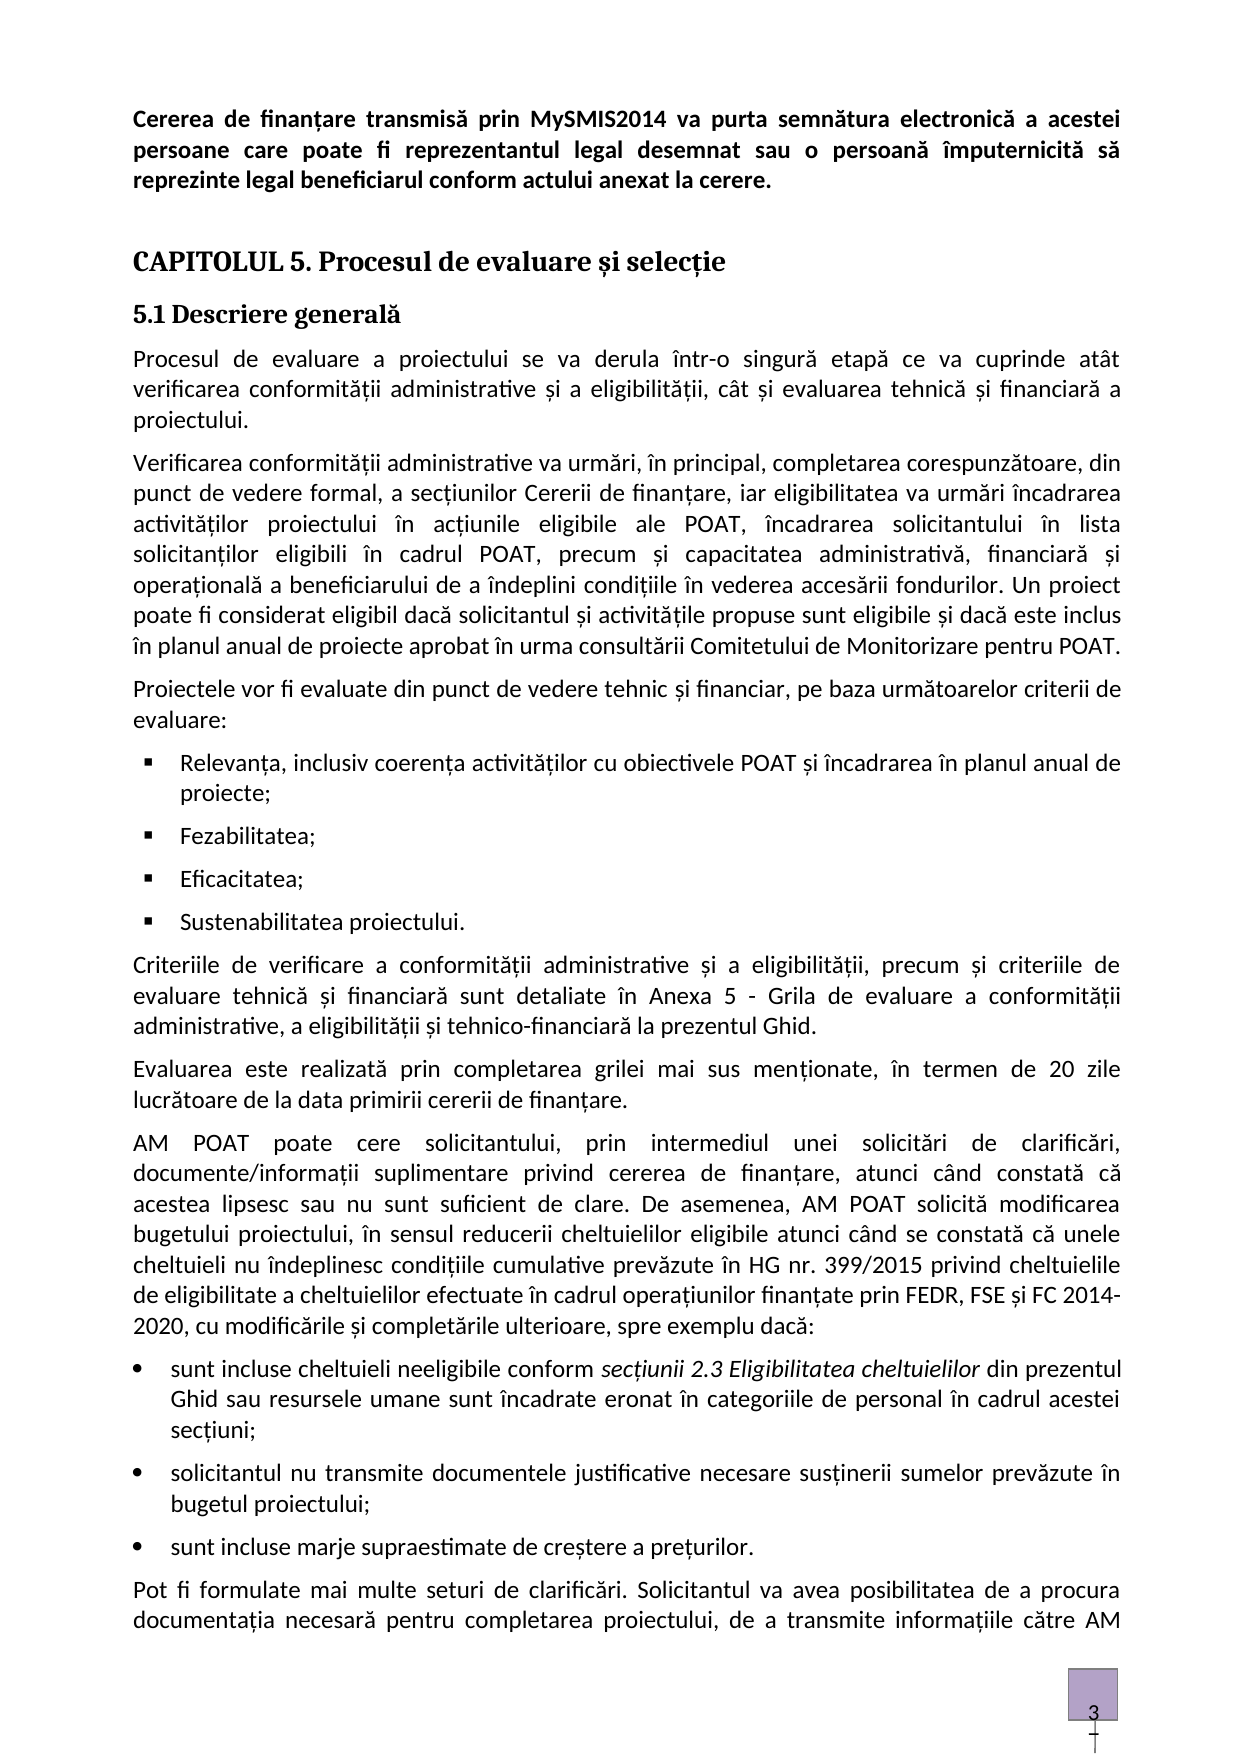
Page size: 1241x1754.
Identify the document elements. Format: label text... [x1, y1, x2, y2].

text Evaluarea este realizată prin completarea grilei mai sus menţionate, în termen de 20 zile lucrătoare de la data primirii cererii de finanțare. [133, 1053, 1122, 1114]
list sunt incluse cheltuieli neeligibile conform secțiunii 2.3 Eligibilitatea cheltuielilor din prezentul Ghid sau resursele umane sunt încadrate eronat în categoriile de personal în cadrul acestei secțiuni; [133, 1353, 1122, 1445]
text Proiectele vor fi evaluate din punct de vedere tehnic şi financiar, pe baza următoarelor criterii de evaluare: [133, 673, 1122, 734]
text Procesul de evaluare a proiectului se va derula într-o singură etapă ce va cuprinde atât verificarea conformităţii administrative și a eligibilităţii, cât și evaluarea tehnică şi financiară a proiectului. [133, 343, 1122, 434]
subtitle 5.1 Descriere generală [133, 299, 1122, 331]
text Cererea de finanțare transmisă prin MySMIS2014 va purta semnătura electronică a acestei persoane care poate fi reprezentantul legal desemnat sau o persoană împuternicită să reprezinte legal beneficiarul conform actului anexat la cerere. [133, 103, 1122, 195]
list solicitantul nu transmite documentele justificative necesare susținerii sumelor prevăzute în bugetul proiectului; [133, 1457, 1122, 1518]
list Relevanţa, inclusiv coerenţa activităţilor cu obiectivele POAT și încadrarea în planul anual de proiecte; [142, 747, 1122, 808]
text Verificarea conformităţii administrative va urmări, în principal, completarea corespunzătoare, din punct de vedere formal, a secțiunilor Cererii de finanţare, iar eligibilitatea va urmări încadrarea activităților proiectului în acțiunile eligibile ale POAT, încadrarea solicitantului în lista solicitanților eligibili în cadrul POAT, precum și capacitatea administrativă, financiară și operațională a beneficiarului de a îndeplini condițiile în vederea accesării fondurilor. Un proiect poate fi considerat eligibil dacă solicitantul și activităţile propuse sunt eligibile și dacă este inclus în planul anual de proiecte aprobat în urma consultării Comitetului de Monitorizare pentru POAT. [133, 447, 1122, 661]
subtitle CAPITOLUL 5. Procesul de evaluare și selecție [133, 245, 1122, 278]
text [133, 1574, 1122, 1635]
list Fezabilitatea; [142, 820, 1122, 851]
list Eficacitatea; [142, 863, 1122, 894]
text AM POAT poate cere solicitantului, prin intermediul unei solicitări de clarificări, documente/informaţii suplimentare privind cererea de finanţare, atunci când constată că acestea lipsesc sau nu sunt suficient de clare. De asemenea, AM POAT solicită modificarea bugetului proiectului, în sensul reducerii cheltuielilor eligibile atunci când se constată că unele cheltuieli nu îndeplinesc condițiile cumulative prevăzute în HG nr. 399/2015 privind cheltuielile de eligibilitate a cheltuielilor efectuate în cadrul operațiunilor finanțate prin FEDR, FSE și FC 2014-2020, cu modificările și completările ulterioare, spre exemplu dacă: [133, 1127, 1122, 1341]
text Criteriile de verificare a conformității administrative și a eligibilității, precum și criteriile de evaluare tehnică şi financiară sunt detaliate în Anexa 5 - Grila de evaluare a conformității administrative, a eligibilității și tehnico-financiară la prezentul Ghid. [133, 949, 1122, 1041]
list Sustenabilitatea proiectului. [142, 906, 1122, 937]
list sunt incluse marje supraestimate de creștere a prețurilor. [133, 1531, 1122, 1561]
